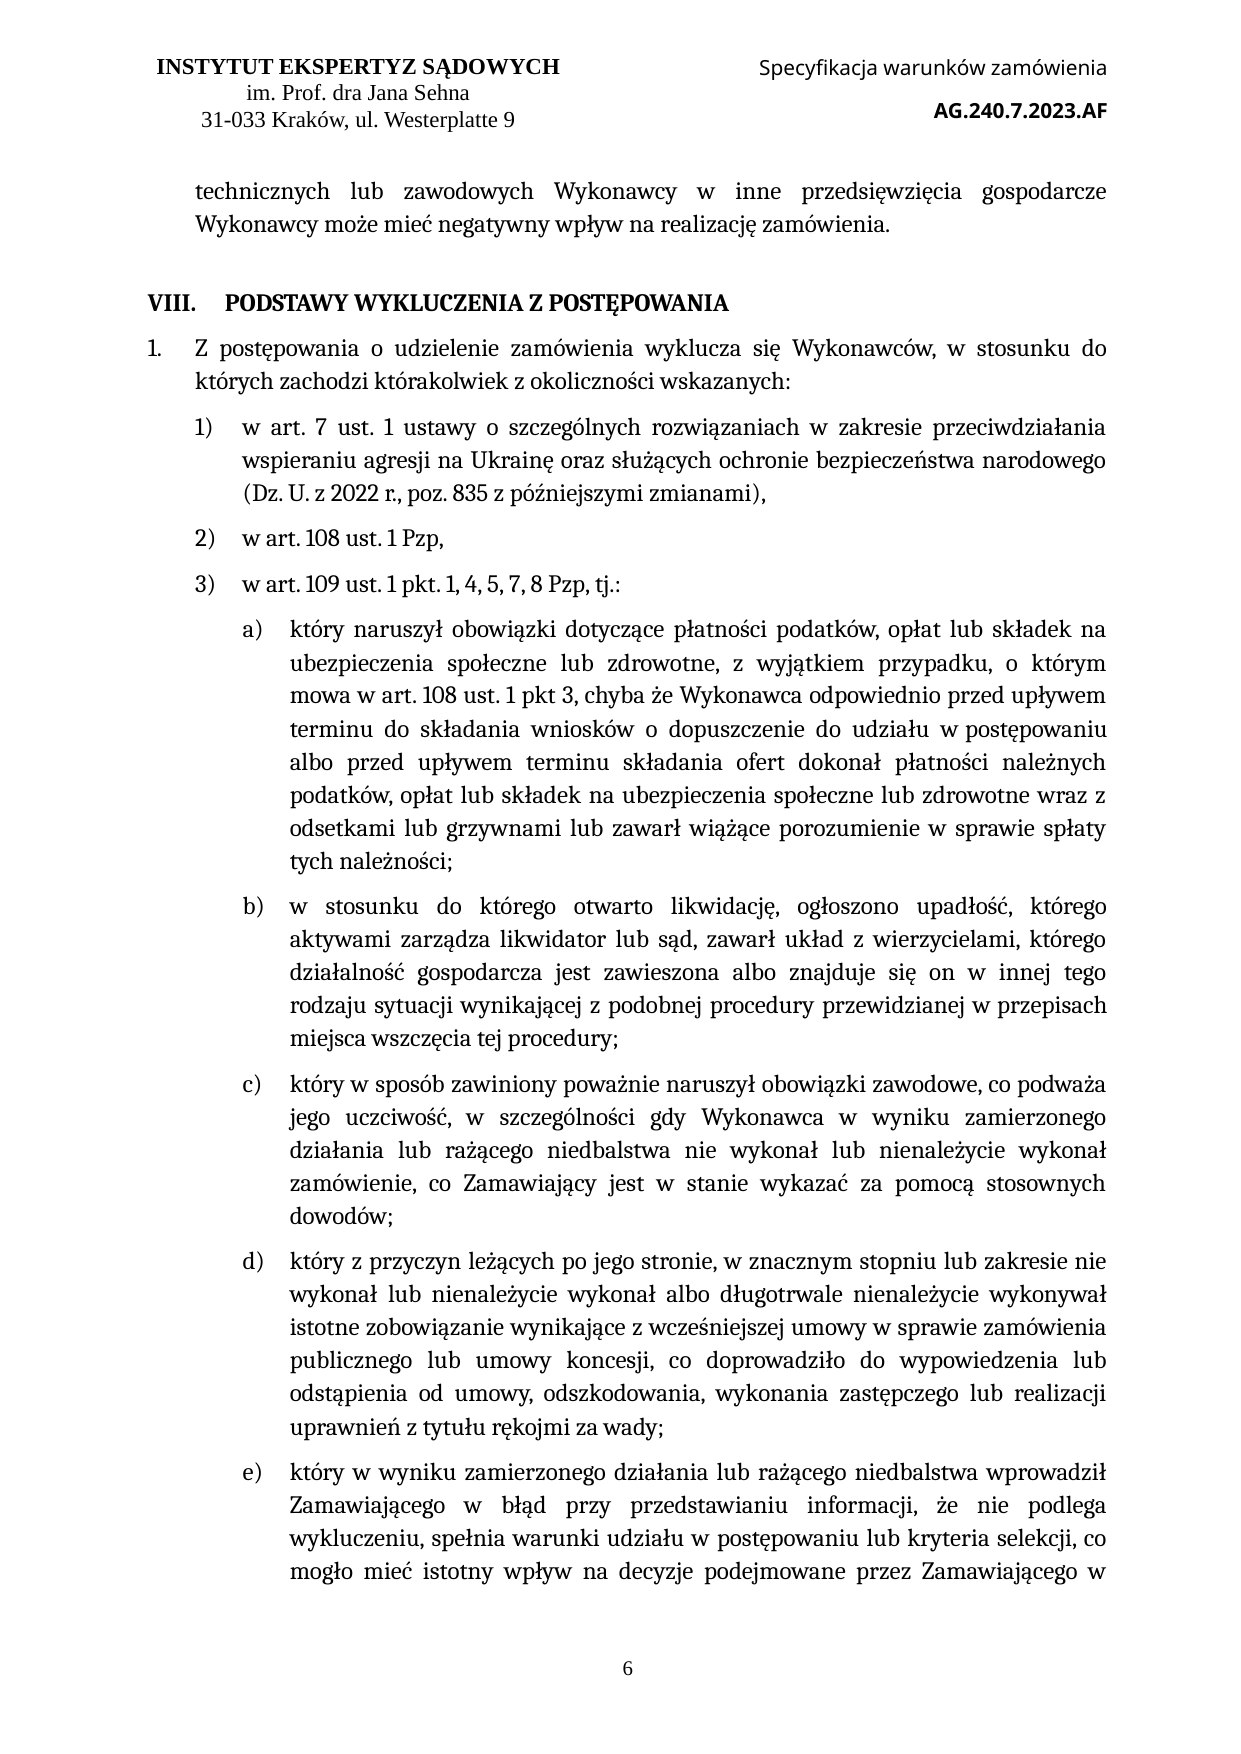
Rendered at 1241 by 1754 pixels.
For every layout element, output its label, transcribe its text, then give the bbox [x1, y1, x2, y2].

list który z przyczyn leżących po jego stronie, w znacznym stopniu lub zakresie nie wykonał lub nienależycie wykonał albo długotrwale nienależycie wykonywał istotne zobowiązanie wynikające z wcześniejszej umowy w sprawie zamówienia publicznego lub umowy koncesji, co doprowadziło do wypowiedzenia lub odstąpienia od umowy, odszkodowania, wykonania zastępczego lub realizacji uprawnień z tytułu rękojmi za wady; [242, 1247, 1107, 1441]
list który naruszył obowiązki dotyczące płatności podatków, opłat lub składek na ubezpieczenia społeczne lub zdrowotne, z wyjątkiem przypadku, o którym mowa w art. 108 ust. 1 pkt 3, chyba że Wykonawca odpowiednio przed upływem terminu do składania wniosków o dopuszczenie do udziału w postępowaniu albo przed upływem terminu składania ofert dokonał płatności należnych podatków, opłat lub składek na ubezpieczenia społeczne lub zdrowotne wraz z odsetkami lub grzywnami lub zawarł wiążące porozumienie w sprawie spłaty tych należności; [242, 615, 1107, 875]
list który w sposób zawiniony poważnie naruszył obowiązki zawodowe, co podważa jego uczciwość, w szczególności gdy Wykonawca w wyniku zamierzonego działania lub rażącego niedbalstwa nie wykonał lub nienależycie wykonał zamówienie, co Zamawiający jest w stanie wykazać za pomocą stosownych dowodów; [242, 1070, 1107, 1231]
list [242, 1458, 1107, 1586]
list PODSTAWY WYKLUCZENIA Z POSTĘPOWANIA [148, 289, 1107, 317]
list w art. 109 ust. 1 pkt. 1, 4, 5, 7, 8 Pzp, tj.: [195, 570, 1107, 599]
list w art. 108 ust. 1 Pzp, [195, 524, 1107, 553]
list w stosunku do którego otwarto likwidację, ogłoszono upadłość, którego aktywami zarządza likwidator lub sąd, zawarł układ z wierzycielami, którego działalność gospodarcza jest zawieszona albo znajduje się on w innej tego rodzaju sytuacji wynikającej z podobnej procedury przewidzianej w przepisach miejsca wszczęcia tej procedury; [242, 892, 1107, 1053]
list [148, 177, 1107, 239]
list Z postępowania o udzielenie zamówienia wyklucza się Wykonawców, w stosunku do których zachodzi którakolwiek z okoliczności wskazanych: [148, 334, 1107, 396]
list w art. 7 ust. 1 ustawy o szczególnych rozwiązaniach w zakresie przeciwdziałania wspieraniu agresji na Ukrainę oraz służących ochronie bezpieczeństwa narodowego (Dz. U. z 2022 r., poz. 835 z późniejszymi zmianami), [195, 413, 1107, 508]
